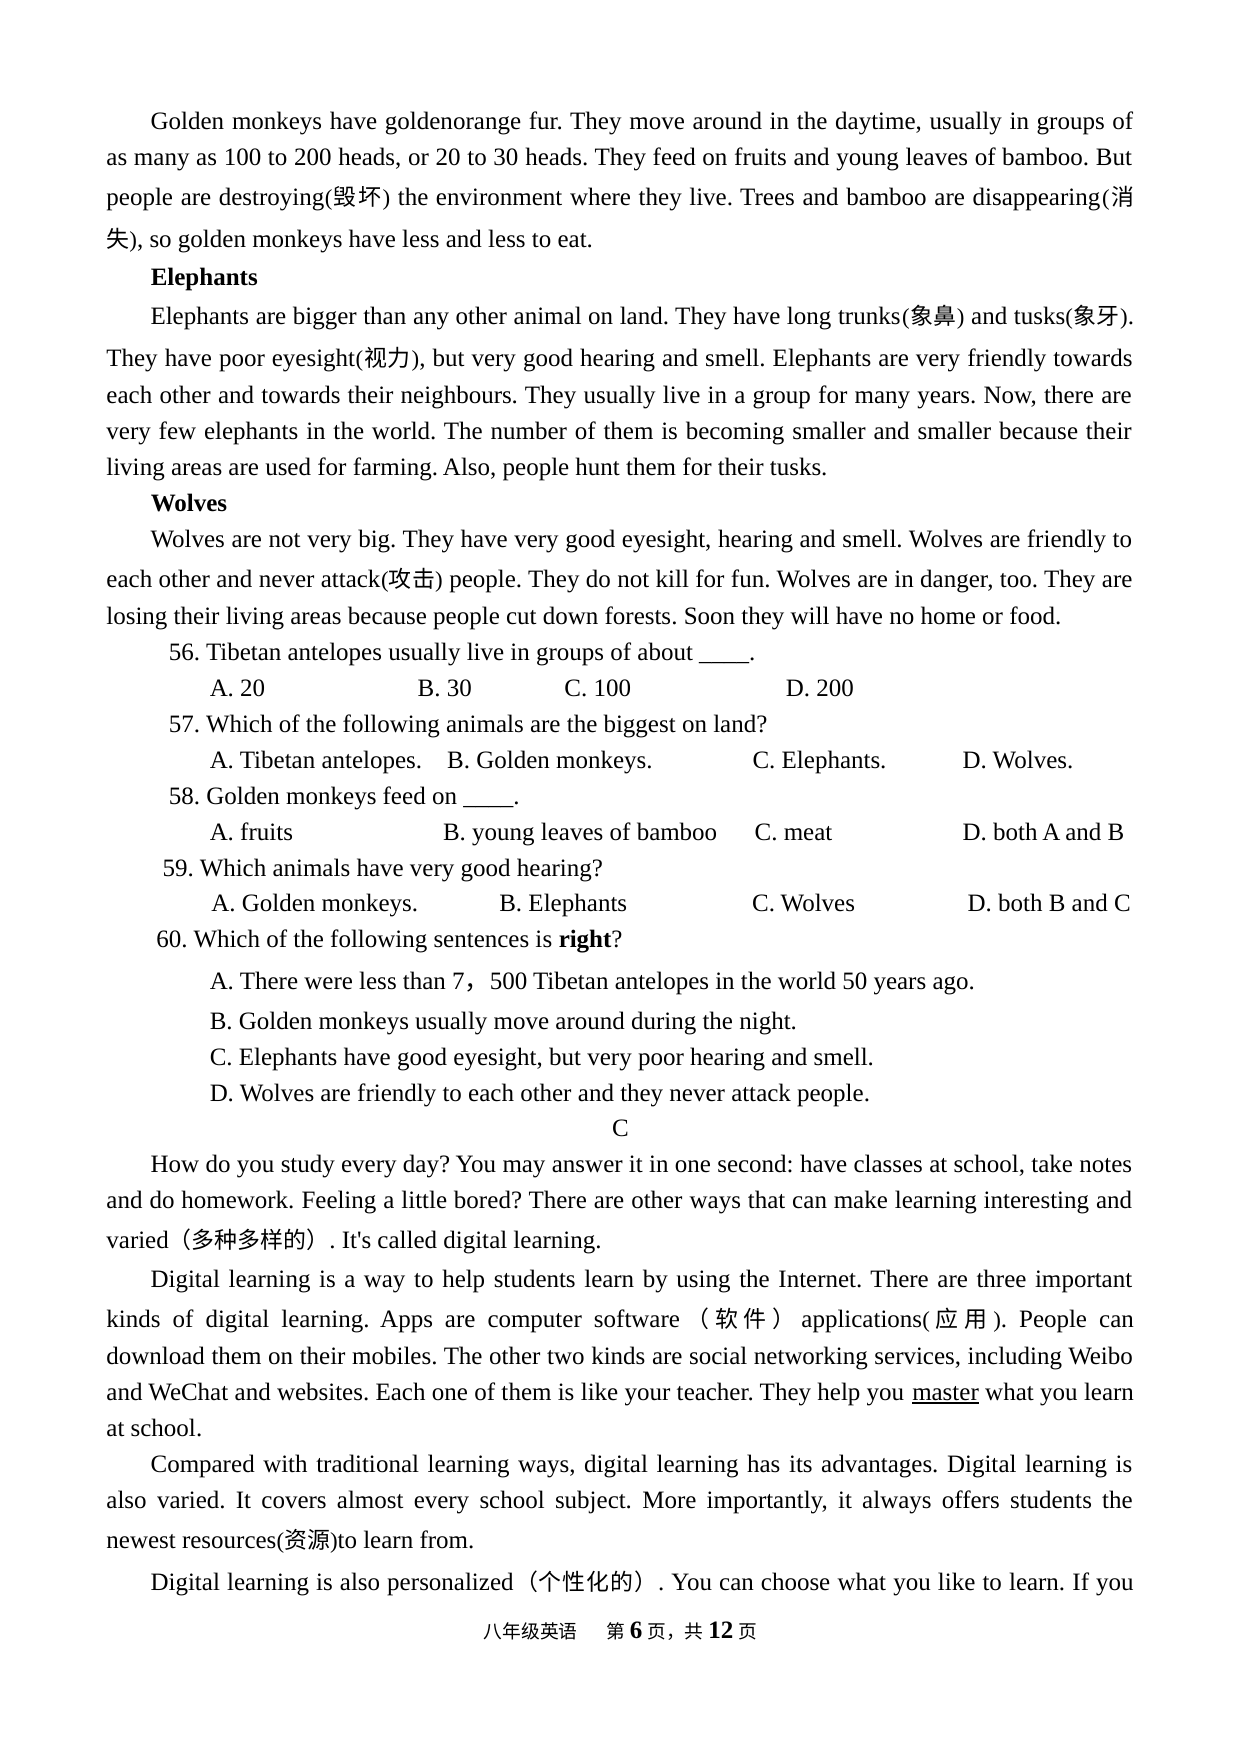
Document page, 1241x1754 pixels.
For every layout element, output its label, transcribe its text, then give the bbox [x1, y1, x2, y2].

text C. Elephants have good eyesight, but very poor hearing and smell. [106, 1042, 1134, 1070]
text 59. Which animals have very good hearing? [106, 853, 1134, 881]
text D. Wolves are friendly to each other and they never attack people. [106, 1078, 1134, 1106]
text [106, 1563, 1134, 1597]
text Compared with traditional learning ways, digital learning has its advantages. Digital learning is also varied. It covers almost every school subject. More importantly, it always offers students the newest resources(资源)to learn from. [106, 1449, 1134, 1555]
text Golden monkeys have golden­orange fur. They move around in the daytime, usually in groups of as many as 100 to 200 heads, or 20 to 30 heads. They feed on fruits and young leaves of bamboo. But people are destroying(毁坏) the environment where they live. Trees and bamboo are disappearing(消失), so golden monkeys have less and less to eat. [106, 106, 1134, 254]
text A. fruits B. young leaves of bamboo C. meat D. both A and B [106, 817, 1134, 845]
text A. 20 B. 30 C. 100 D. 200 [106, 673, 1134, 702]
text 56. Tibetan antelopes usually live in groups of about ____. [106, 637, 1134, 666]
text C [106, 1113, 1134, 1142]
text Wolves are not very big. They have very good eyesight, hearing and smell. Wolves are friendly to each other and never attack(攻击) people. They do not kill for fun. Wolves are in danger, too. They are losing their living areas because people cut down forests. Soon they will have no home or food. [106, 524, 1134, 630]
text A. Tibetan antelopes. B. Golden monkeys. C. Elephants. D. Wolves. [106, 745, 1134, 773]
text A. There were less than 7，500 Tibetan antelopes in the world 50 years ago. [106, 960, 1134, 997]
text 60. Which of the following sentences is right? [106, 924, 1134, 953]
text 58. Golden monkeys feed on ____. [106, 781, 1134, 809]
text Wolves [106, 488, 1134, 516]
text Elephants [106, 262, 1134, 291]
text How do you study every day? You may answer it in one second: have classes at school, take notes and do homework. Feeling a little bored? There are other ways that can make learning interesting and varied（多种多样的）. It's called digital learning. [106, 1149, 1134, 1256]
text A. Golden monkeys. B. Elephants C. Wolves D. both B and C [106, 888, 1134, 917]
text 57. Which of the following animals are the biggest on land? [106, 709, 1134, 738]
text Digital learning is a way to help students learn by using the Internet. There are three important kinds of digital learning. Apps are computer software（软件）applications(应用). People can download them on their mobiles. The other two kinds are social networking services, including Weibo and WeChat and websites. Each one of them is like your teacher. They help you master what you learn at school. [106, 1264, 1134, 1442]
text Elephants are bigger than any other animal on land. They have long trunks(象鼻) and tusks(象牙). They have poor eyesight(视力), but very good hearing and smell. Elephants are very friendly towards each other and towards their neighbours. They usually live in a group for many years. Now, there are very few elephants in the world. The number of them is becoming smaller and smaller because their living areas are used for farming. Also, people hunt them for their tusks. [106, 298, 1134, 481]
text B. Golden monkeys usually move around during the night. [106, 1006, 1134, 1034]
